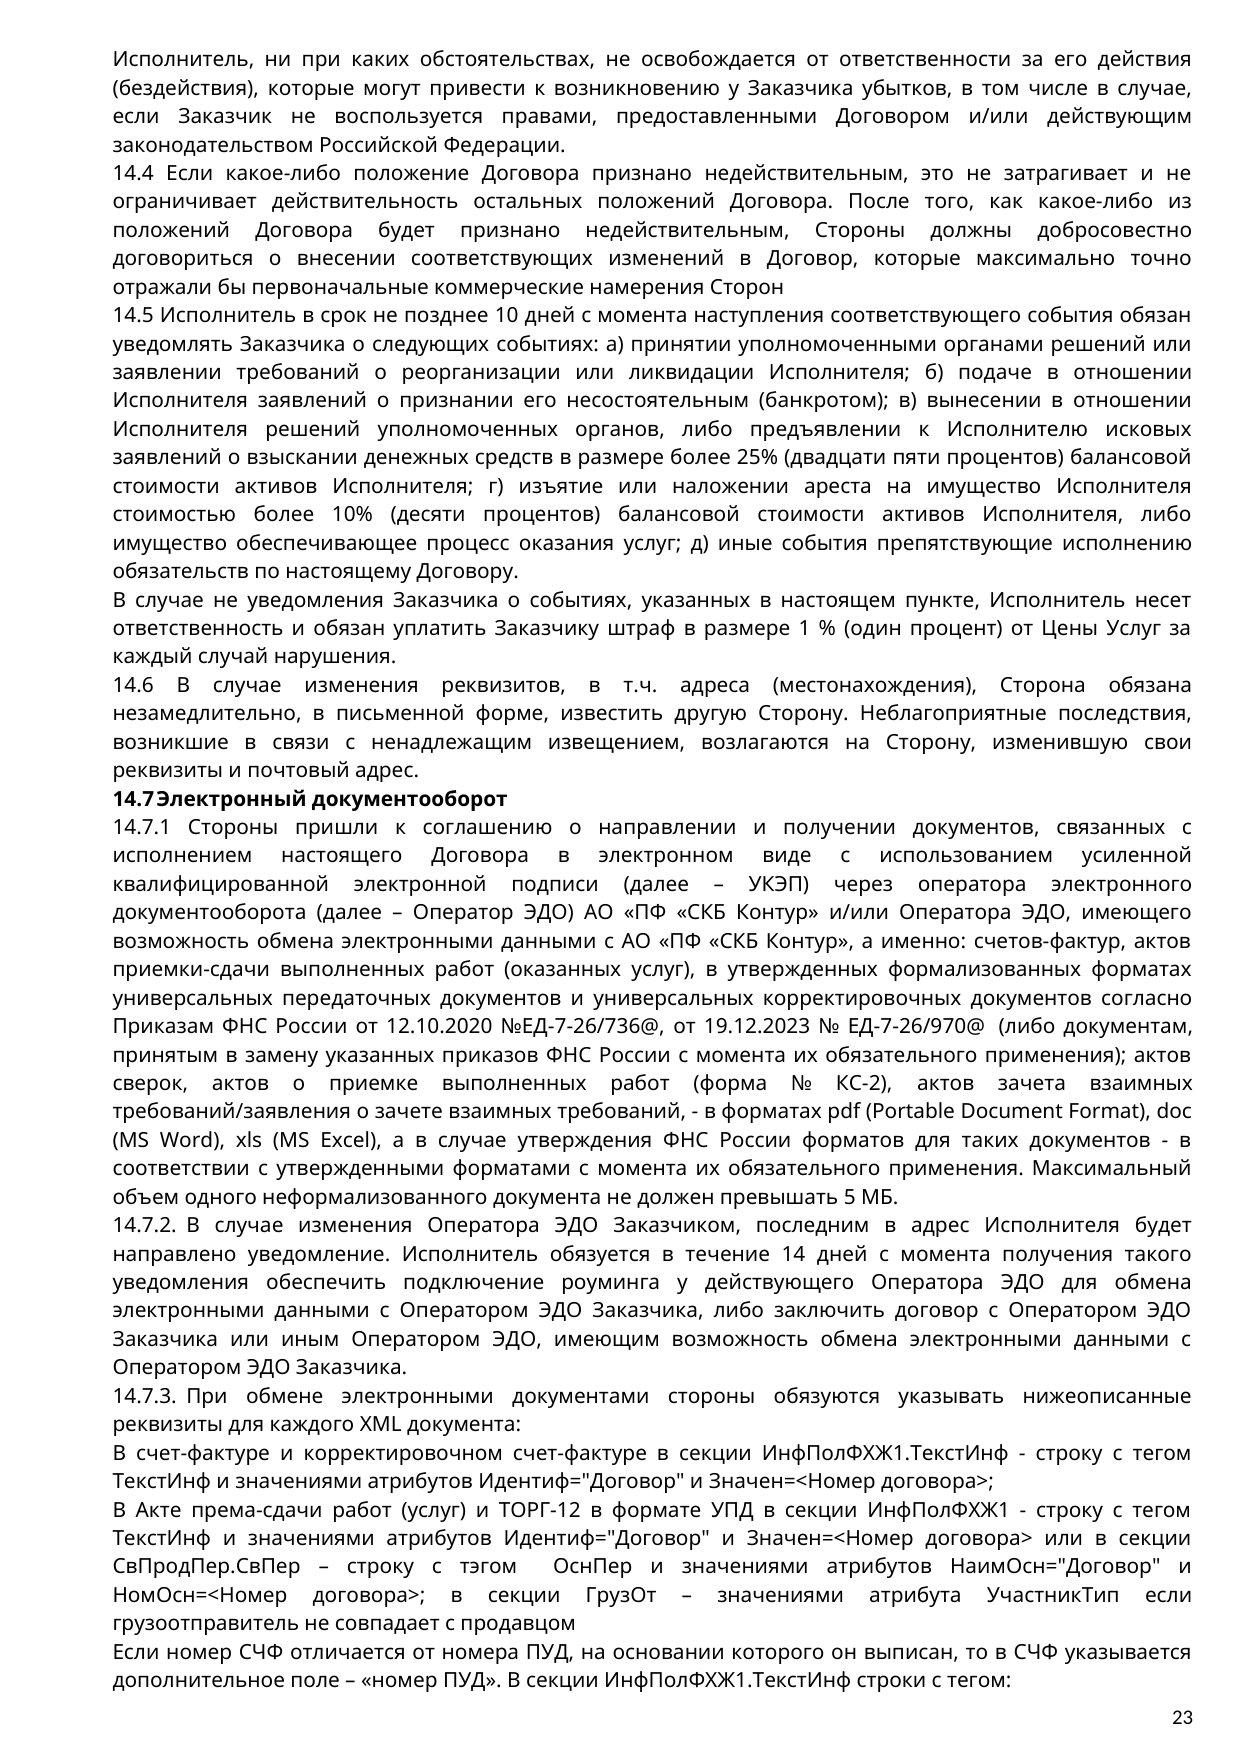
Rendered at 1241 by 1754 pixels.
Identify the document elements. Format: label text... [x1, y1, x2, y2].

text В счет-фактуре и корректировочном счет-фактуре в секции ИнфПолФХЖ1.ТекстИнф - строку с тегом ТекстИнф и значениями атрибутов Идентиф="Договор" и Значен=<Номер договора>; [112, 1438, 1193, 1495]
list В случае не уведомления Заказчика о событиях, указанных в настоящем пункте, Исполнитель несет ответственность и обязан уплатить Заказчику штраф в размере 1 % (один процент) от Цены Услуг за каждый случай нарушения. [112, 585, 1193, 670]
text В Акте према-сдачи работ (услуг) и ТОРГ-12 в формате УПД в секции ИнфПолФХЖ1 - строку с тегом ТекстИнф и значениями атрибутов Идентиф="Договор" и Значен=<Номер договора> или в секции СвПродПер.СвПер – строку с тэгом ОснПер и значениями атрибутов НаимОсн="Договор" и НомОсн=<Номер договора>; в секции ГрузОт – значениями атрибута УчастникТип если грузоотправитель не совпадает с продавцом [112, 1495, 1193, 1637]
text 14.7.3. При обмене электронными документами стороны обязуются указывать нижеописанные реквизиты для каждого XML документа: [112, 1381, 1193, 1438]
text Если номер СЧФ отличается от номера ПУД, на основании которого он выписан, то в СЧФ указывается дополнительное поле – «номер ПУД». В секции ИнфПолФХЖ1.ТекстИнф строки с тегом: [112, 1637, 1193, 1694]
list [112, 44, 1193, 158]
list 14.6 В случае изменения реквизитов, в т.ч. адреса (местонахождения), Сторона обязана незамедлительно, в письменной форме, известить другую Сторону. Неблагоприятные последствия, возникшие в связи с ненадлежащим извещением, возлагаются на Сторону, изменившую свои реквизиты и почтовый адрес. [112, 670, 1193, 784]
text 14.7.1 Стороны пришли к соглашению о направлении и получении документов, связанных с исполнением настоящего Договора в электронном виде с использованием усиленной квалифицированной электронной подписи (далее – УКЭП) через оператора электронного документооборота (далее – Оператор ЭДО) АО «ПФ «СКБ Контур» и/или Оператора ЭДО, имеющего возможность обмена электронными данными с АО «ПФ «СКБ Контур», а именно: счетов-фактур, актов приемки-сдачи выполненных работ (оказанных услуг), в утвержденных формализованных форматах универсальных передаточных документов и универсальных корректировочных документов согласно Приказам ФНС России от 12.10.2020 №ЕД-7-26/736@, от 19.12.2023 № ЕД-7-26/970@ (либо документам, принятым в замену указанных приказов ФНС России с момента их обязательного применения); актов сверок, актов о приемке выполненных работ (форма № КС-2), актов зачета взаимных требований/заявления о зачете взаимных требований, - в форматах pdf (Portable Document Format), doc (MS Word), xls (MS Excel), а в случае утверждения ФНС России форматов для таких документов - в соответствии с утвержденными форматами с момента их обязательного применения. Максимальный объем одного неформализованного документа не должен превышать 5 МБ. [112, 812, 1193, 1210]
list 14.5 Исполнитель в срок не позднее 10 дней с момента наступления соответствующего события обязан уведомлять Заказчика о следующих событиях: а) принятии уполномоченными органами решений или заявлении требований о реорганизации или ликвидации Исполнителя; б) подаче в отношении Исполнителя заявлений о признании его несостоятельным (банкротом); в) вынесении в отношении Исполнителя решений уполномоченных органов, либо предъявлении к Исполнителю исковых заявлений о взыскании денежных средств в размере более 25% (двадцати пяти процентов) балансовой стоимости активов Исполнителя; г) изъятие или наложении ареста на имущество Исполнителя стоимостью более 10% (десяти процентов) балансовой стоимости активов Исполнителя, либо имущество обеспечивающее процесс оказания услуг; д) иные события препятствующие исполнению обязательств по настоящему Договору. [112, 300, 1193, 585]
list 14.4 Если какое-либо положение Договора признано недействительным, это не затрагивает и не ограничивает действительность остальных положений Договора. После того, как какое-либо из положений Договора будет признано недействительным, Стороны должны добросовестно договориться о внесении соответствующих изменений в Договор, которые максимально точно отражали бы первоначальные коммерческие намерения Сторон [112, 158, 1193, 300]
text 14.7.2. В случае изменения Оператора ЭДО Заказчиком, последним в адрес Исполнителя будет направлено уведомление. Исполнитель обязуется в течение 14 дней с момента получения такого уведомления обеспечить подключение роуминга у действующего Оператора ЭДО для обмена электронными данными с Оператором ЭДО Заказчика, либо заключить договор с Оператором ЭДО Заказчика или иным Оператором ЭДО, имеющим возможность обмена электронными данными с Оператором ЭДО Заказчика. [112, 1210, 1193, 1381]
list Электронный документооборот [112, 784, 1193, 812]
